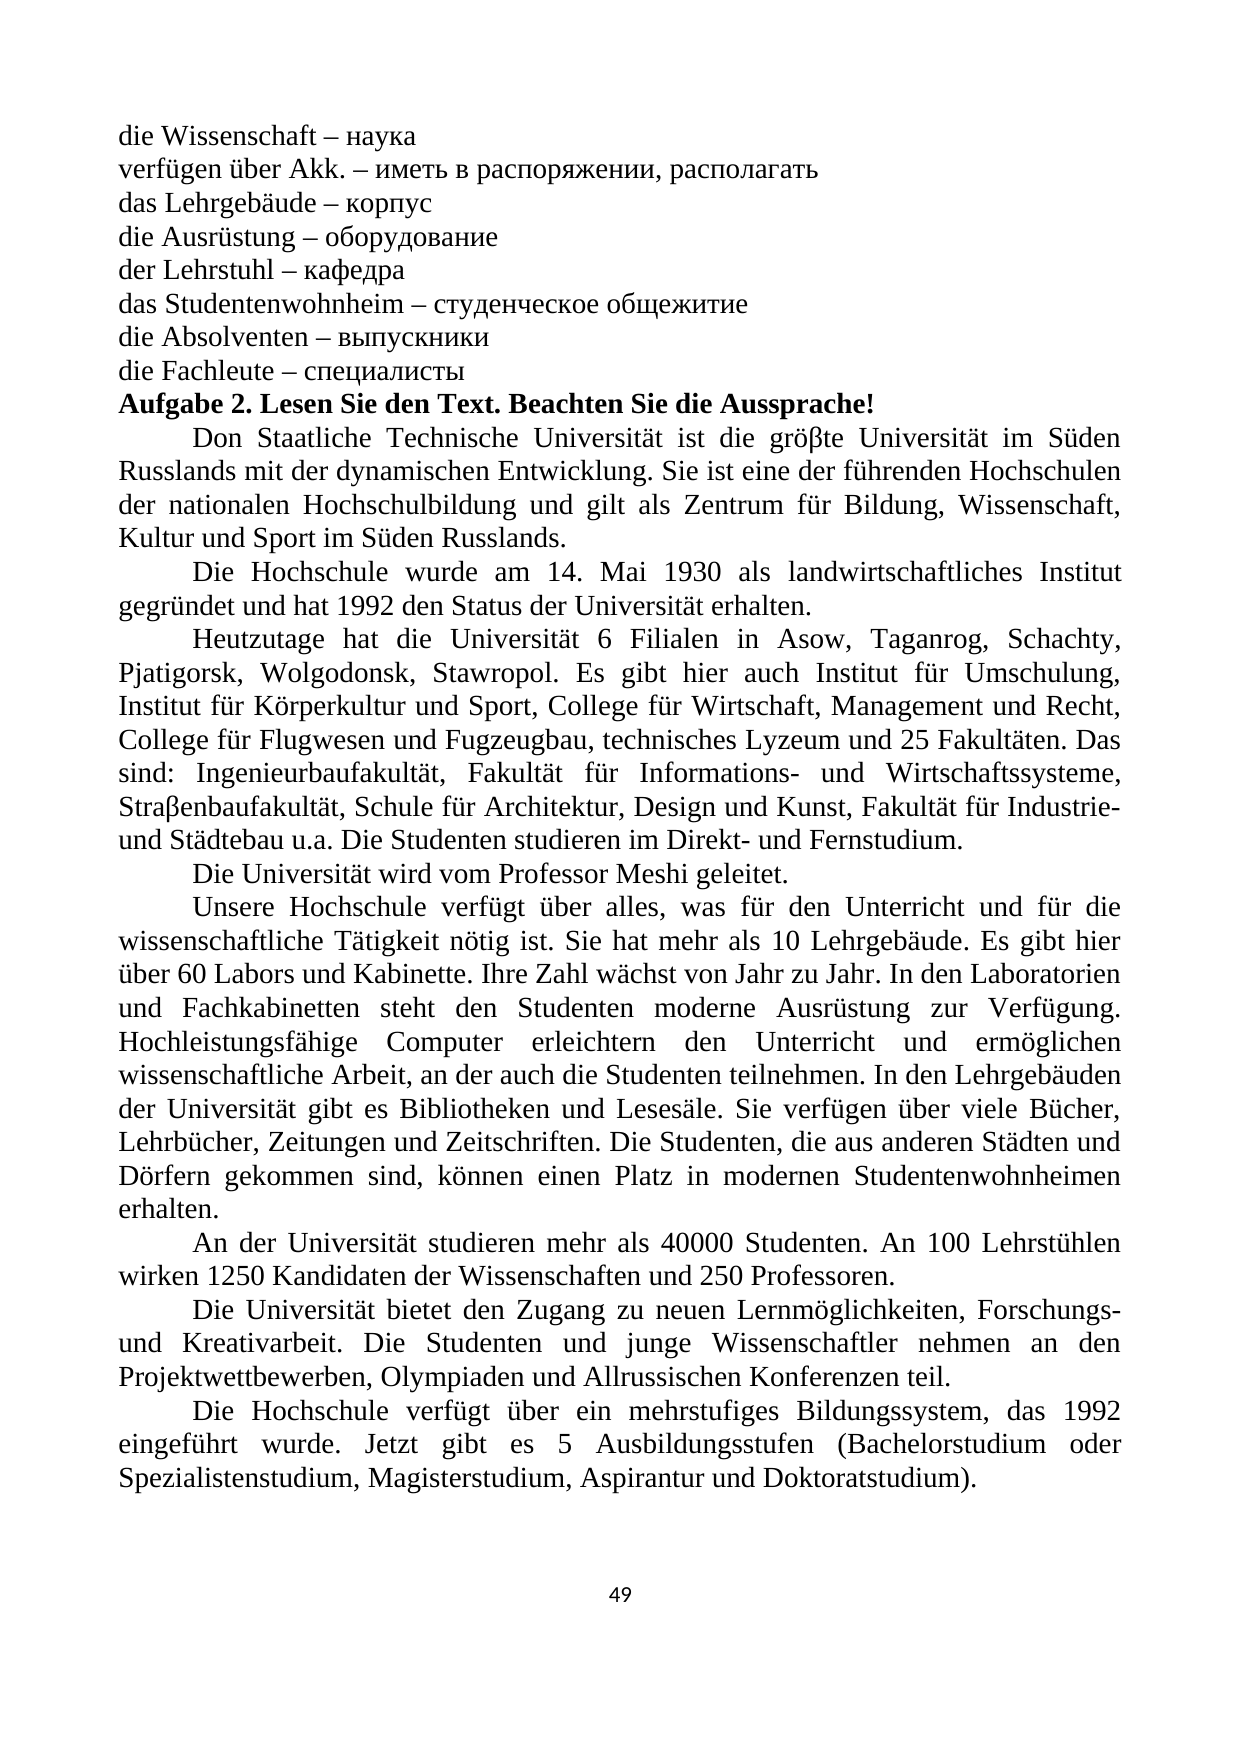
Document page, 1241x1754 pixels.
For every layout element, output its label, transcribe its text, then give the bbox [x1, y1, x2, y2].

text das Lehrgebäude – корпус [118, 185, 1122, 219]
text Don Staatliche Technische Universität ist die gröβte Universität im Süden Russlands mit der dynamischen Entwicklung. Sie ist eine der führenden Hochschulen der nationalen Hochschulbildung und gilt als Zentrum für Bildung, Wissenschaft, Kultur und Sport im Süden Russlands. [118, 420, 1122, 554]
text Aufgabe 2. Lesen Sie den Text. Beachten Sie die Aussprache! [118, 386, 1122, 420]
text An der Universität studieren mehr als 40000 Studenten. An 100 Lehrstühlen wirken 1250 Kandidaten der Wissenschaften und 250 Professoren. [118, 1225, 1122, 1292]
text Die Hochschule verfügt über ein mehrstufiges Bildungssystem, das 1992 eingeführt wurde. Jetzt gibt es 5 Ausbildungsstufen (Bachelorstudium oder Spezialistenstudium, Magisterstudium, Aspirantur und Doktoratstudium). [118, 1393, 1122, 1493]
text die Absolventen – выпускники [118, 319, 1122, 353]
text die Wissenschaft – наука [118, 118, 1122, 152]
text Heutzutage hat die Universität 6 Filialen in Asow, Taganrog, Schachty, Pjatigorsk, Wolgodonsk, Stawropol. Es gibt hier auch Institut für Umschulung, Institut für Körperkultur und Sport, College für Wirtschaft, Management und Recht, College für Flugwesen und Fugzeugbau, technisches Lyzeum und 25 Fakultäten. Das sind: Ingenieurbaufakultät, Fakultät für Informations- und Wirtschaftssysteme, Straβenbaufakultät, Schule für Architektur, Design und Kunst, Fakultät für Industrie- und Städtebau u.a. Die Studenten studieren im Direkt- und Fernstudium. [118, 621, 1122, 856]
text die Fachleute – специалисты [118, 353, 1122, 386]
text verfügen über Akk. – иметь в распоряжении, располагать [118, 152, 1122, 185]
text Die Universität bietet den Zugang zu neuen Lernmöglichkeiten, Forschungs- und Kreativarbeit. Die Studenten und junge Wissenschaftler nehmen an den Projektwettbewerben, Olympiaden und Allrussischen Konferenzen teil. [118, 1292, 1122, 1393]
text Unsere Hochschule verfügt über alles, was für den Unterricht und für die wissenschaftliche Tätigkeit nötig ist. Sie hat mehr als 10 Lehrgebäude. Es gibt hier über 60 Labors und Kabinette. Ihre Zahl wächst von Jahr zu Jahr. In den Laboratorien und Fachkabinetten steht den Studenten moderne Ausrüstung zur Verfügung. Hochleistungsfähige Computer erleichtern den Unterricht und ermöglichen wissenschaftliche Arbeit, an der auch die Studenten teilnehmen. In den Lehrgebäuden der Universität gibt es Bibliotheken und Lesesäle. Sie verfügen über viele Bücher, Lehrbücher, Zeitungen und Zeitschriften. Die Studenten, die aus anderen Städten und Dörfern gekommen sind, können einen Platz in modernen Studentenwohnheimen erhalten. [118, 889, 1122, 1225]
text die Ausrüstung – оборудование [118, 219, 1122, 252]
text Die Hochschule wurde am 14. Mai 1930 als landwirtschaftliches Institut gegründet und hat 1992 den Status der Universität erhalten. [118, 554, 1122, 621]
text Die Universität wird vom Professor Meshi geleitet. [118, 856, 1122, 889]
text der Lehrstuhl – кафедра [118, 252, 1122, 286]
text das Studentenwohnheim – студенческое общежитие [118, 286, 1122, 319]
